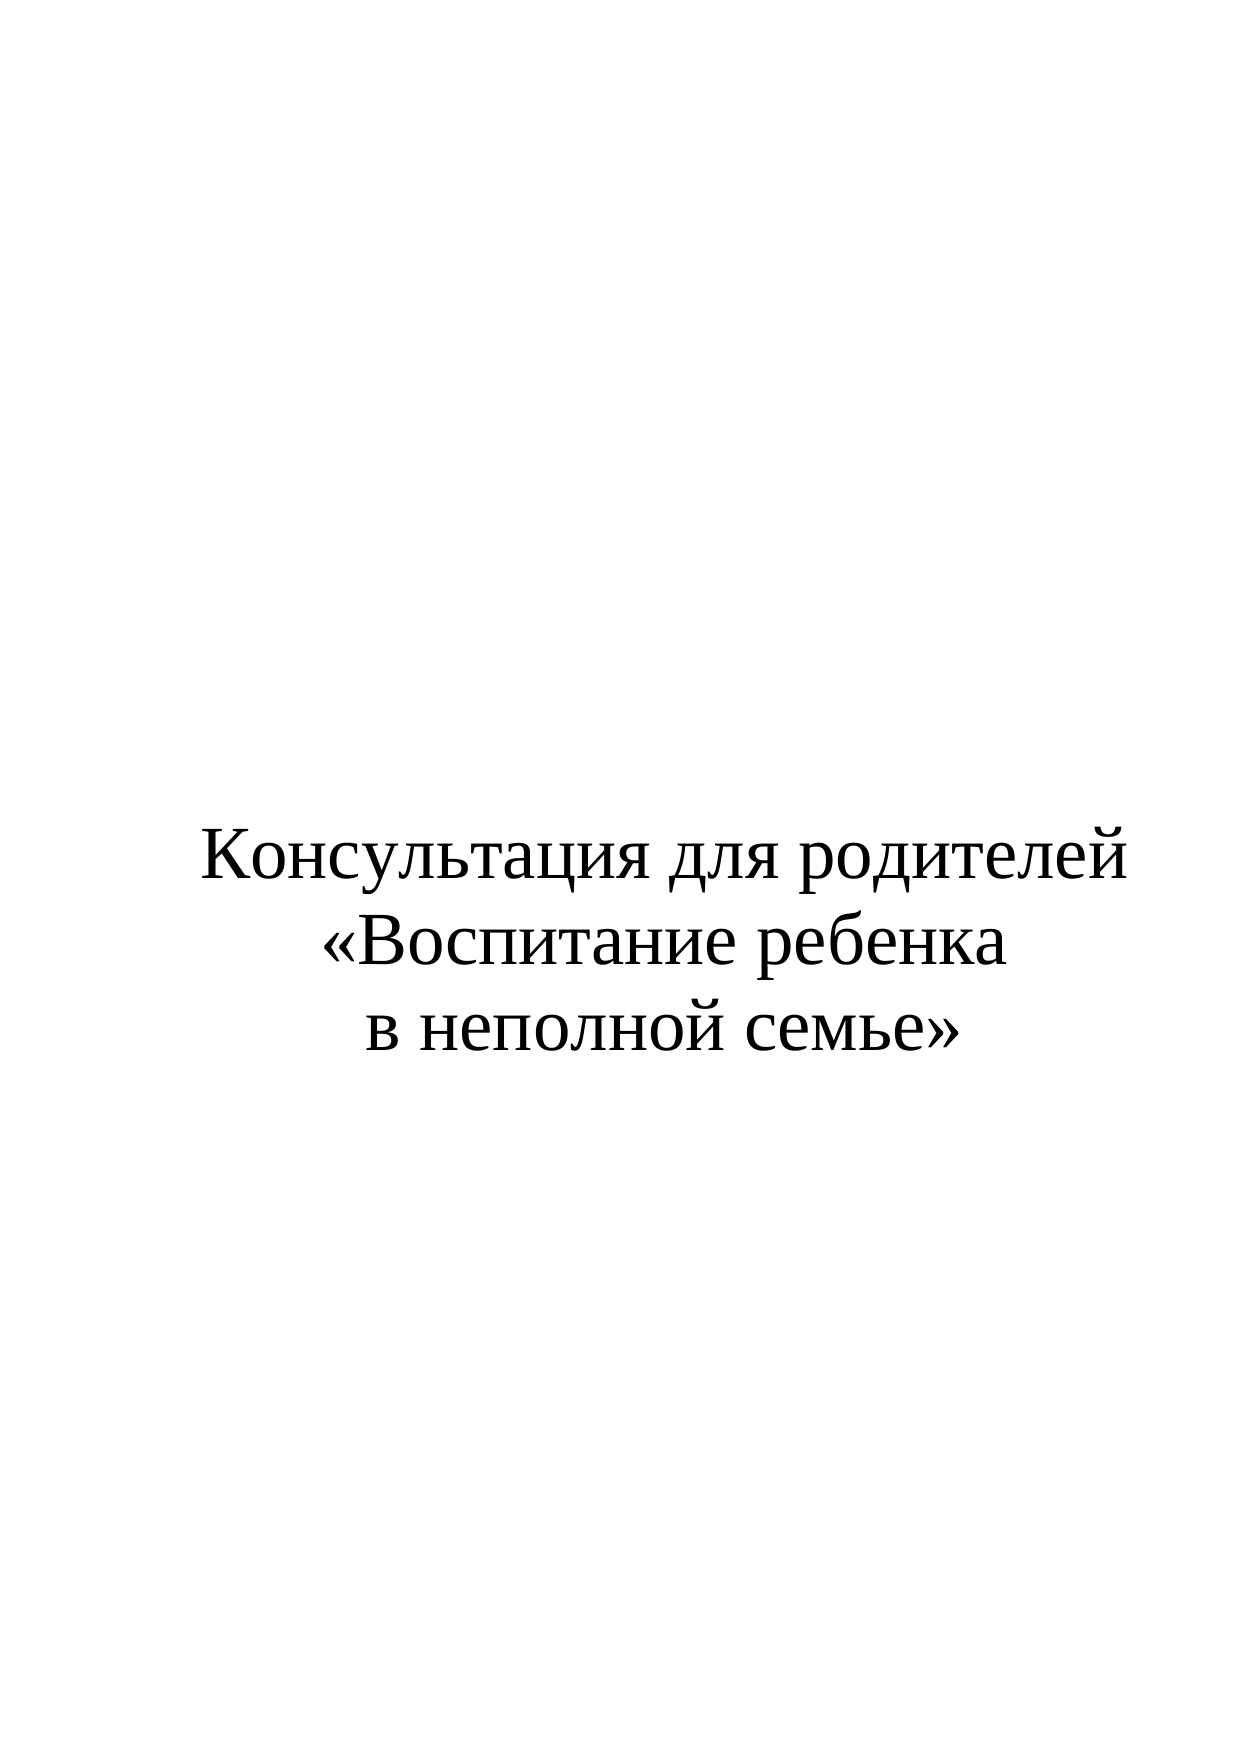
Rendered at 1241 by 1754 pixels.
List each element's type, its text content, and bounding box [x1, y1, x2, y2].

text в неполной семье» [177, 981, 1152, 1067]
text «Воспитание ребенка [177, 894, 1152, 981]
text Консультация для родителей [177, 808, 1152, 894]
